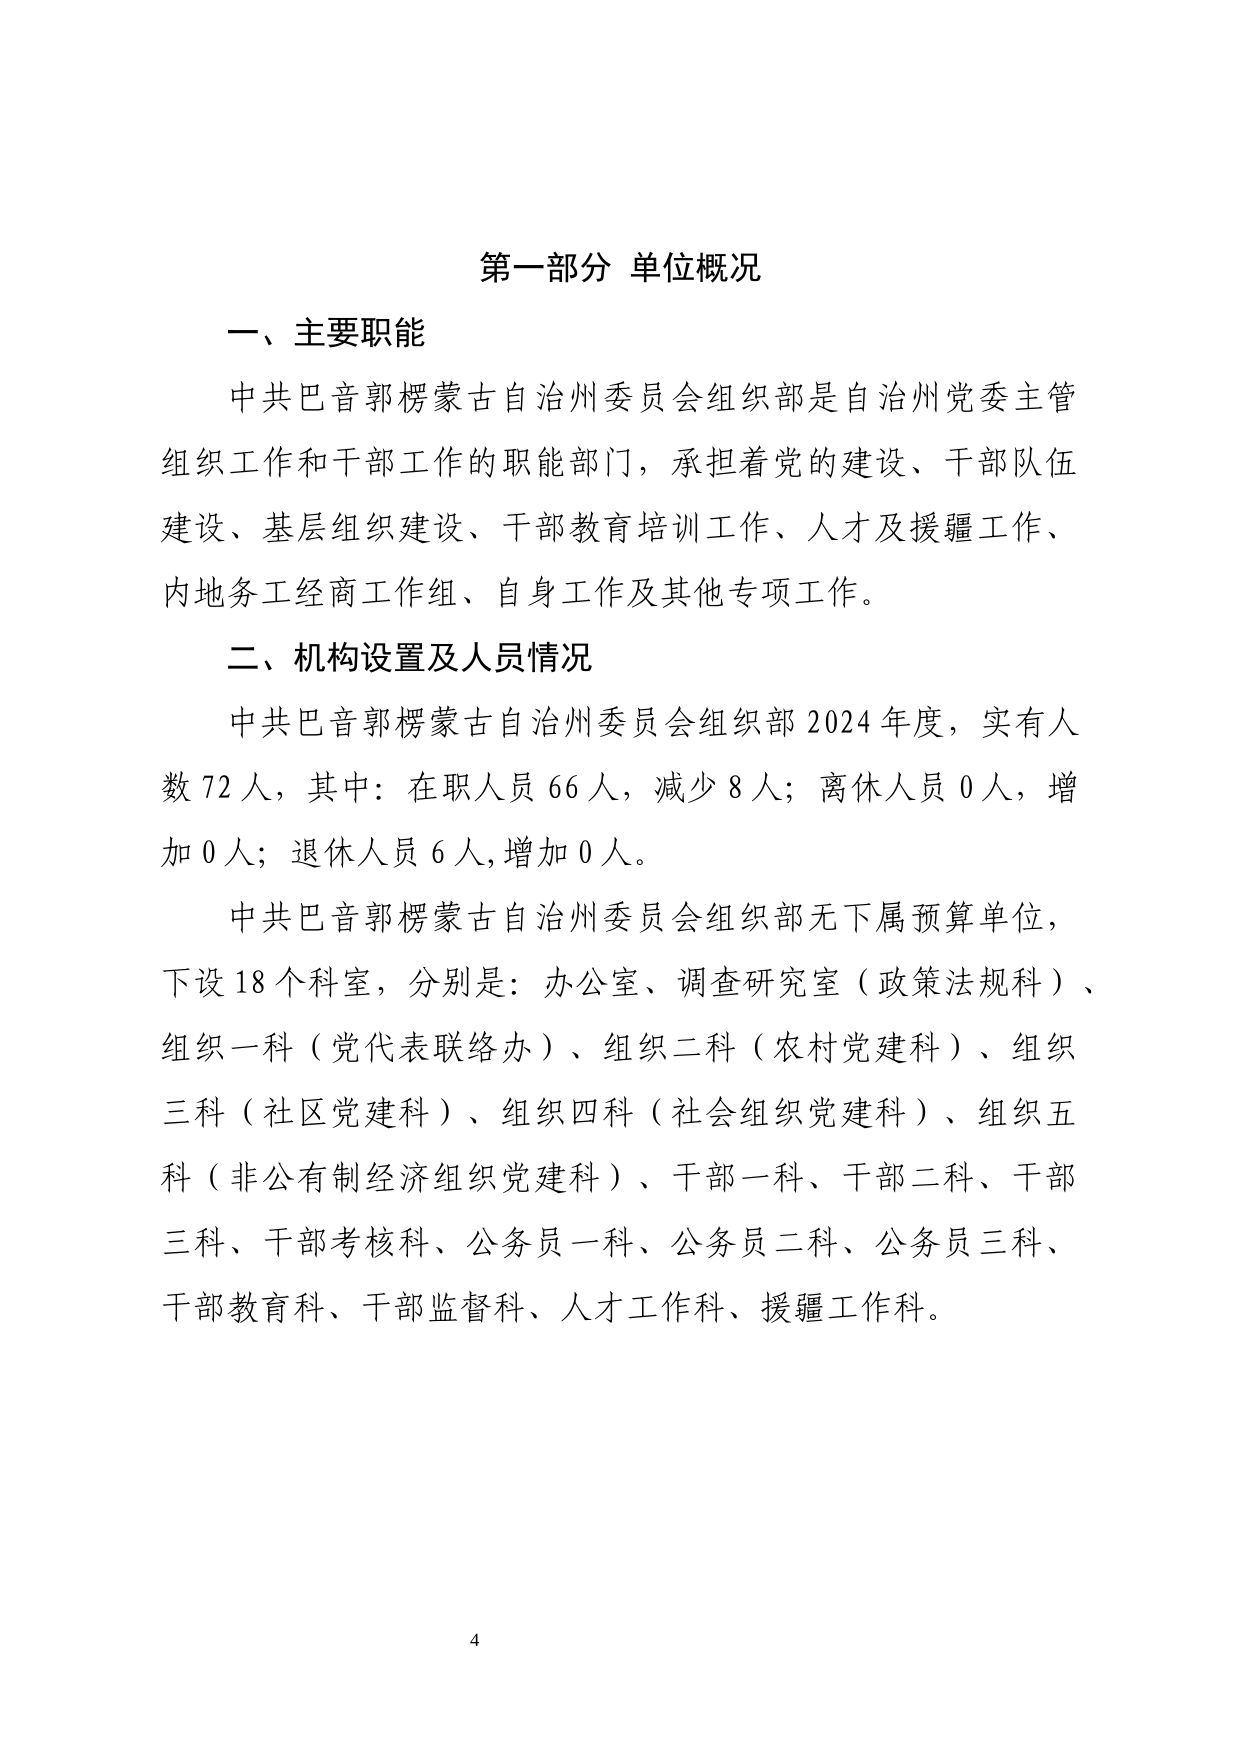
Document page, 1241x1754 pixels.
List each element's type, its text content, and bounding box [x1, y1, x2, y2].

text 中共巴音郭楞蒙古自治州委员会组织部是自治州党委主管组织工作和干部工作的职能部门，承担着党的建设、干部队伍建设、基层组织建设、干部教育培训工作、人才及援疆工作、内地务工经商工作组、自身工作及其他专项工作。 [159, 363, 1081, 623]
text 中共巴音郭楞蒙古自治州委员会组织部2024年度，实有人数72人，其中：在职人员66人，减少8人；离休人员0人，增加0人；退休人员6人,增加0人。 [159, 688, 1081, 883]
text 一、主要职能 [159, 298, 1081, 363]
text 中共巴音郭楞蒙古自治州委员会组织部无下属预算单位，下设18个科室，分别是：办公室、调查研究室（政策法规科）、组织一科（党代表联络办）、组织二科（农村党建科）、组织三科（社区党建科）、组织四科（社会组织党建科）、组织五科（非公有制经济组织党建科）、干部一科、干部二科、干部三科、干部考核科、公务员一科、公务员二科、公务员三科、干部教育科、干部监督科、人才工作科、援疆工作科。 [159, 883, 1081, 1338]
text 第一部分 单位概况 [159, 233, 1081, 298]
text 二、机构设置及人员情况 [159, 623, 1081, 688]
